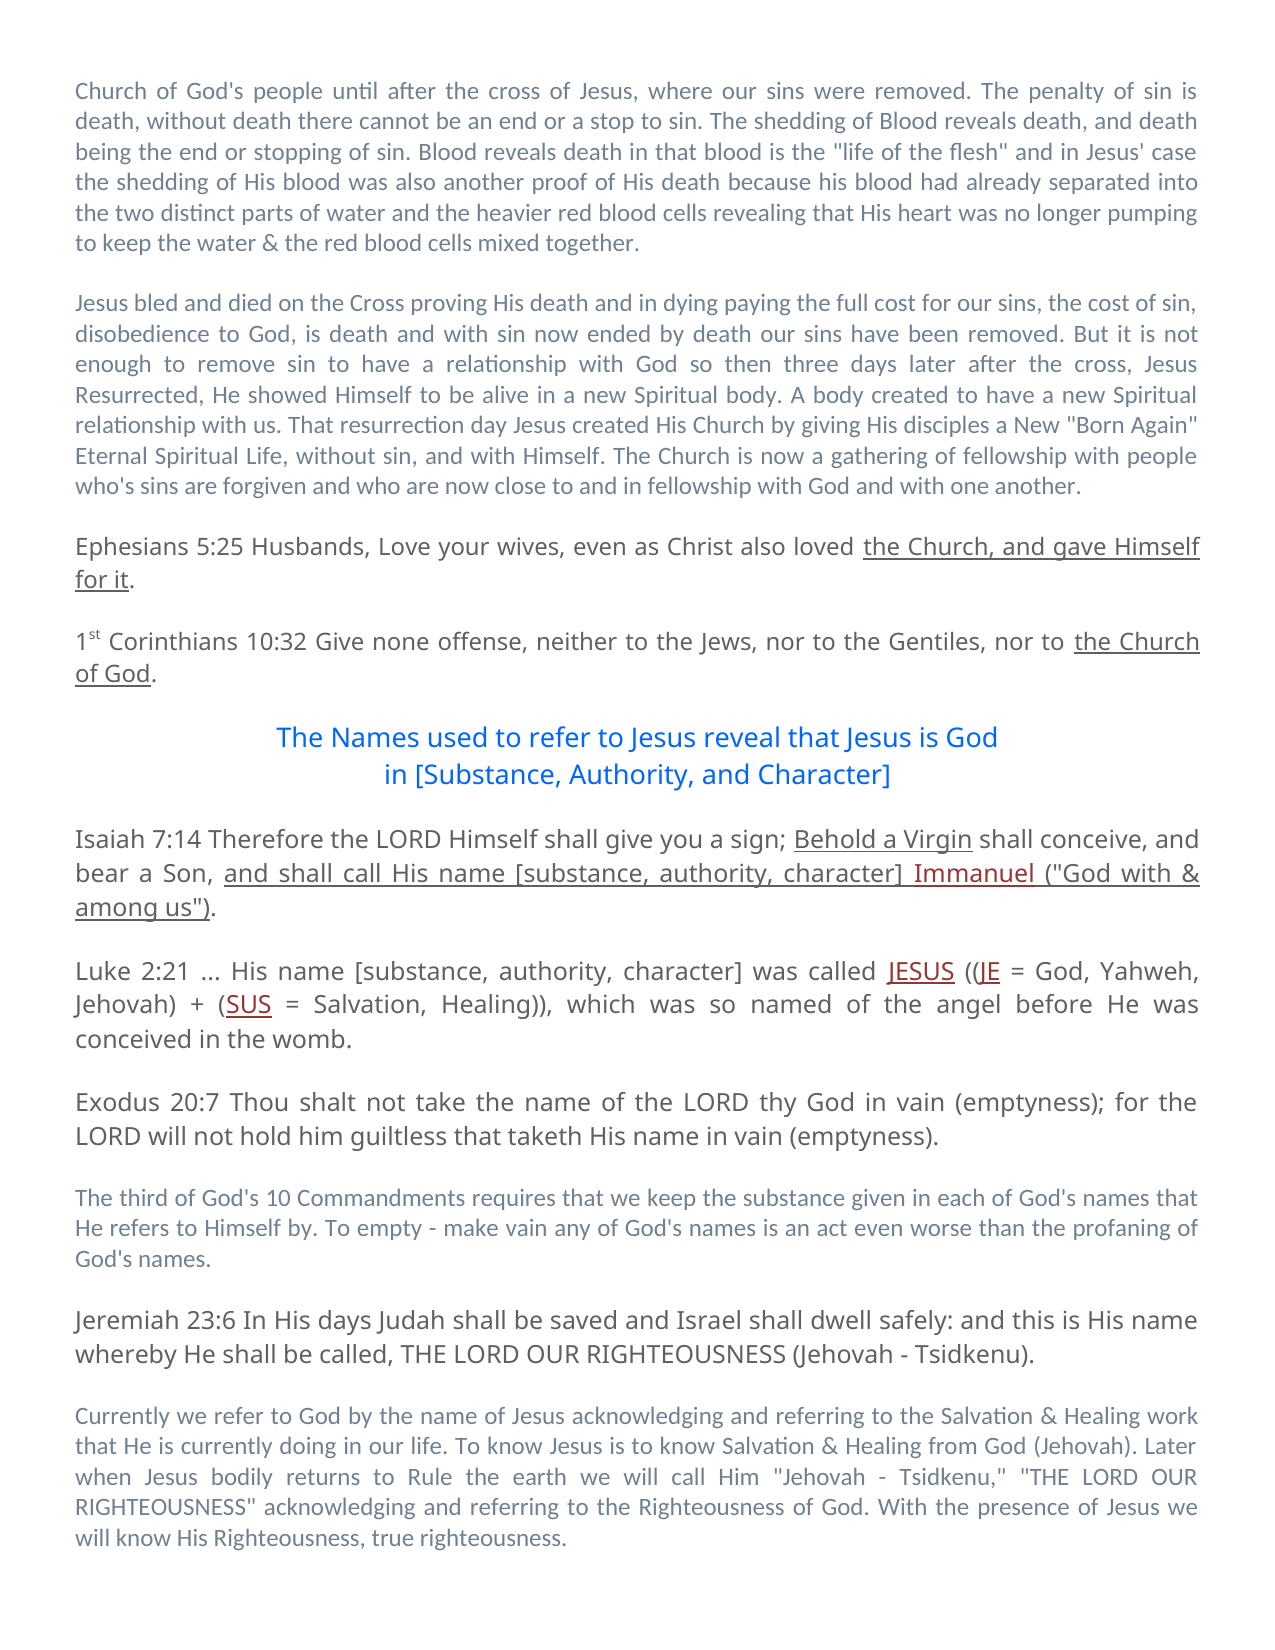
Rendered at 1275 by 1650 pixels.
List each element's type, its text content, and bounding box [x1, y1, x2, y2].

text Exodus 20:7 Thou shalt not take the name of the LORD thy God in vain (emptyness); for the LORD will not hold him guiltless that taketh His name in vain (emptyness). [75, 1084, 1200, 1153]
text Luke 2:21 ... His name [substance, authority, character] was called JESUS ((JE = God, Yahweh, Jehovah) + (SUS = Salvation, Healing)), which was so named of the angel before He was conceived in the womb. [75, 953, 1200, 1055]
text The Names used to refer to Jesus reveal that Jesus is God in [Substance, Authority, and Character] [75, 719, 1200, 793]
text Isaiah 7:14 Therefore the LORD Himself shall give you a sign; Behold a Virgin shall conceive, and bear a Son, and shall call His name [substance, authority, character] Immanuel ("God with & among us"). [75, 822, 1200, 924]
text Currently we refer to God by the name of Jesus acknowledging and referring to the Salvation & Healing work that He is currently doing in our life. To know Jesus is to know Salvation & Healing from God (Jehovah). Later when Jesus bodily returns to Rule the earth we will call Him "Jehovah - Tsidkenu," "THE LORD OUR RIGHTEOUSNESS" acknowledging and referring to the Righteousness of God. With the presence of Jesus we will know His Righteousness, true righteousness. [75, 1400, 1200, 1552]
text The third of God's 10 Commandments requires that we keep the substance given in each of God's names that He refers to Himself by. To empty - make vain any of God's names is an act even worse than the profaning of God's names. [75, 1182, 1200, 1273]
text 1st Corinthians 10:32 Give none offense, neither to the Jews, nor to the Gentiles, nor to the Church of God. [75, 624, 1200, 690]
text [75, 75, 1200, 258]
text Jesus bled and died on the Cross proving His death and in dying paying the full cost for our sins, the cost of sin, disobedience to God, is death and with sin now ended by death our sins have been removed. But it is not enough to remove sin to have a relationship with God so then three days later after the cross, Jesus Resurrected, He showed Himself to be alive in a new Spiritual body. A body created to have a new Spiritual relationship with us. That resurrection day Jesus created His Church by giving His disciples a New "Born Again" Eternal Spiritual Life, without sin, and with Himself. The Church is now a gathering of fellowship with people who's sins are forgiven and who are now close to and in fellowship with God and with one another. [75, 287, 1200, 501]
text Jeremiah 23:6 In His days Judah shall be saved and Israel shall dwell safely: and this is His name whereby He shall be called, THE LORD OUR RIGHTEOUSNESS (Jehovah - Tsidkenu). [75, 1302, 1200, 1371]
text Ephesians 5:25 Husbands, Love your wives, even as Christ also loved the Church, and gave Himself for it. [75, 530, 1200, 595]
